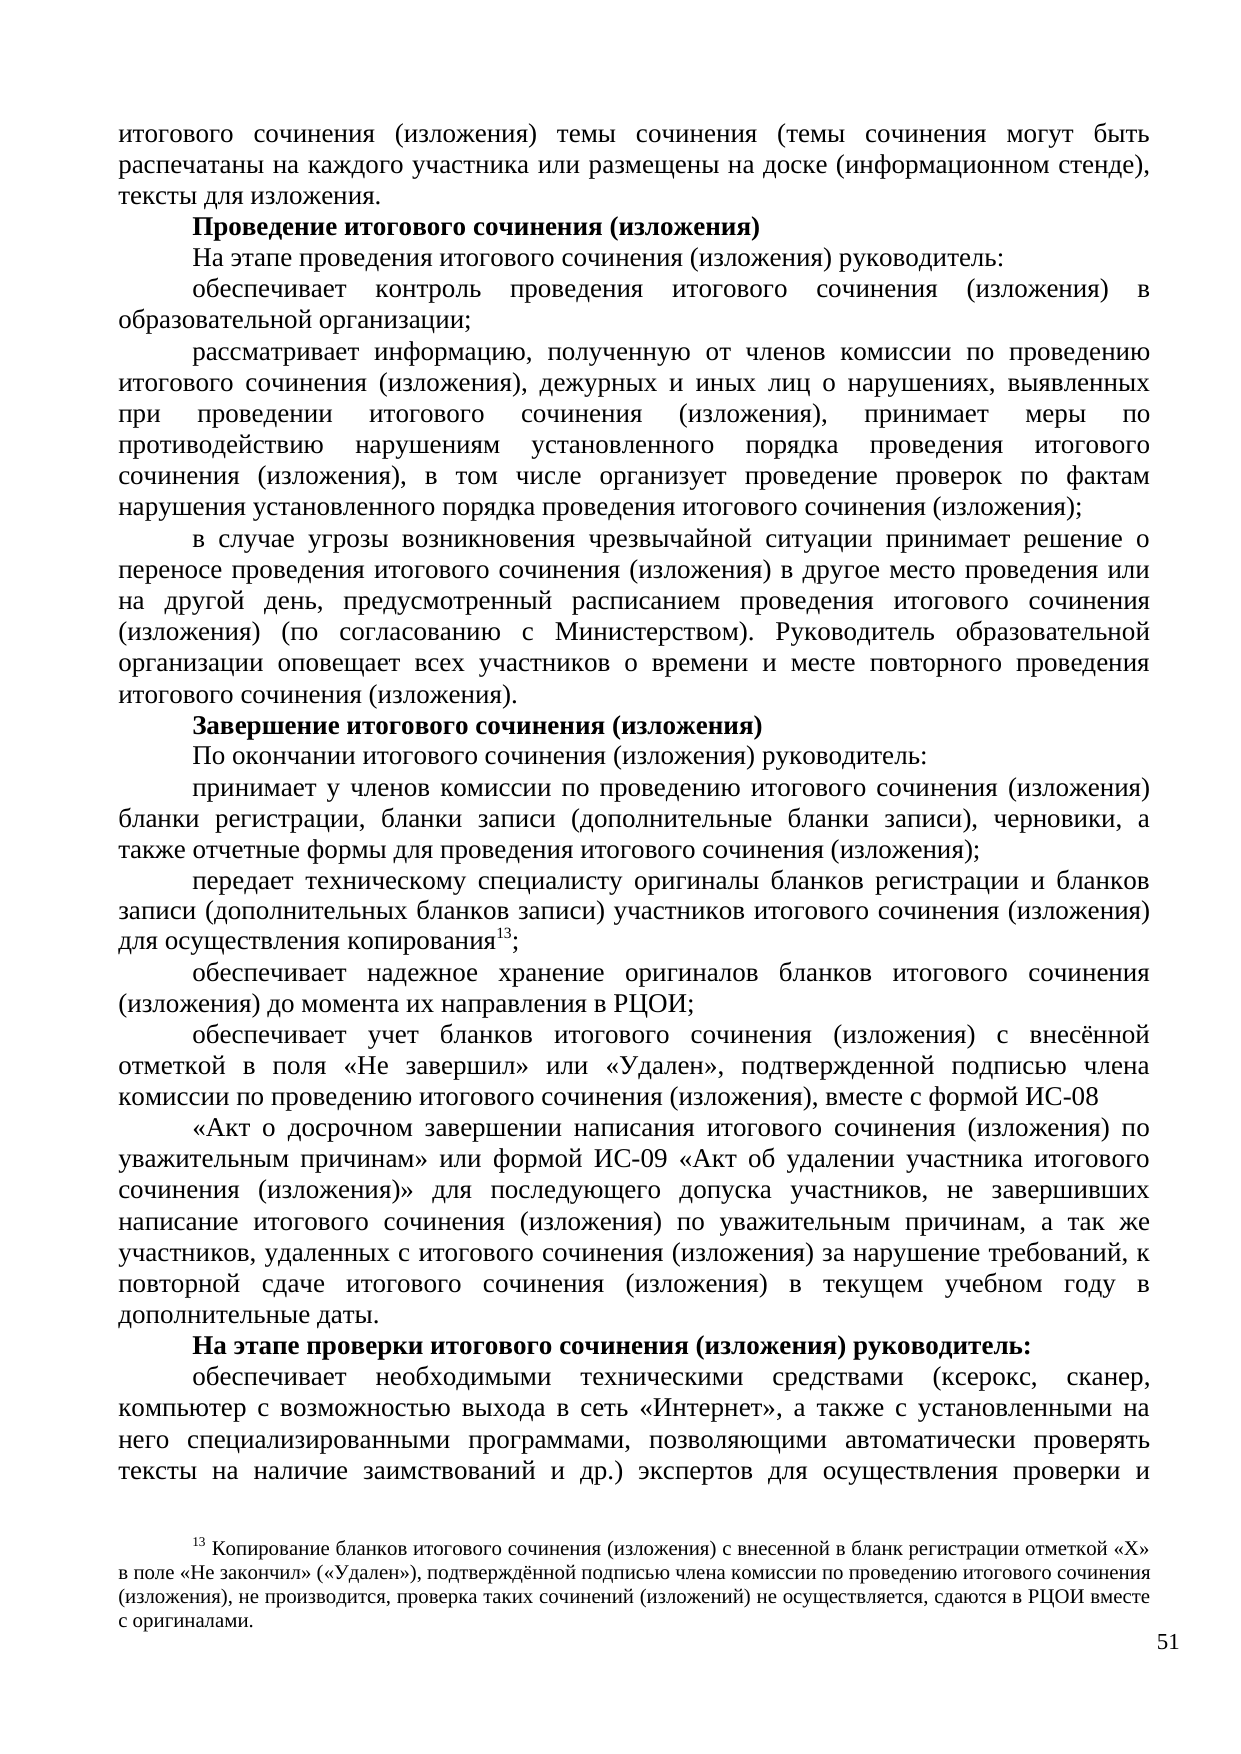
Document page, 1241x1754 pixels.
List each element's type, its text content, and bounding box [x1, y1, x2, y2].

subtitle На этапе проверки итогового сочинения (изложения) руководитель: [118, 1329, 1151, 1360]
text обеспечивает учет бланков итогового сочинения (изложения) с внесённой отметкой в поля «Не завершил» или «Удален», подтвержденной подписью члена комиссии по проведению итогового сочинения (изложения), вместе с формой ИС-08 [118, 1018, 1151, 1111]
text в случае угрозы возникновения чрезвычайной ситуации принимает решение о переносе проведения итогового сочинения (изложения) в другое место проведения или на другой день, предусмотренный расписанием проведения итогового сочинения (изложения) (по согласованию с Министерством). Руководитель образовательной организации оповещает всех участников о времени и месте повторного проведения итогового сочинения (изложения). [118, 522, 1151, 709]
text На этапе проведения итогового сочинения (изложения) руководитель: [118, 241, 1151, 272]
subtitle Проведение итогового сочинения (изложения) [118, 210, 1151, 241]
text обеспечивает контроль проведения итогового сочинения (изложения) в образовательной организации; [118, 272, 1151, 335]
text рассматривает информацию, полученную от членов комиссии по проведению итогового сочинения (изложения), дежурных и иных лиц о нарушениях, выявленных при проведении итогового сочинения (изложения), принимает меры по противодействию нарушениям установленного порядка проведения итогового сочинения (изложения), в том числе организует проведение проверок по фактам нарушения установленного порядка проведения итогового сочинения (изложения); [118, 335, 1151, 522]
text принимает у членов комиссии по проведению итогового сочинения (изложения) бланки регистрации, бланки записи (дополнительные бланки записи), черновики, а также отчетные формы для проведения итогового сочинения (изложения); [118, 771, 1151, 864]
text обеспечивает надежное хранение оригиналов бланков итогового сочинения (изложения) до момента их направления в РЦОИ; [118, 956, 1151, 1018]
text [118, 118, 1151, 210]
text По окончании итогового сочинения (изложения) руководитель: [118, 740, 1151, 771]
text «Акт о досрочном завершении написания итогового сочинения (изложения) по уважительным причинам» или формой ИС-09 «Акт об удалении участника итогового сочинения (изложения)» для последующего допуска участников, не завершивших написание итогового сочинения (изложения) по уважительным причинам, а так же участников, удаленных с итогового сочинения (изложения) за нарушение требований, к повторной сдаче итогового сочинения (изложения) в текущем учебном году в дополнительные даты. [118, 1111, 1151, 1329]
subtitle Завершение итогового сочинения (изложения) [118, 709, 1151, 740]
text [118, 1360, 1151, 1485]
text передает техническому специалисту оригиналы бланков регистрации и бланков записи (дополнительных бланков записи) участников итогового сочинения (изложения) для осуществления копирования; [118, 866, 1151, 956]
